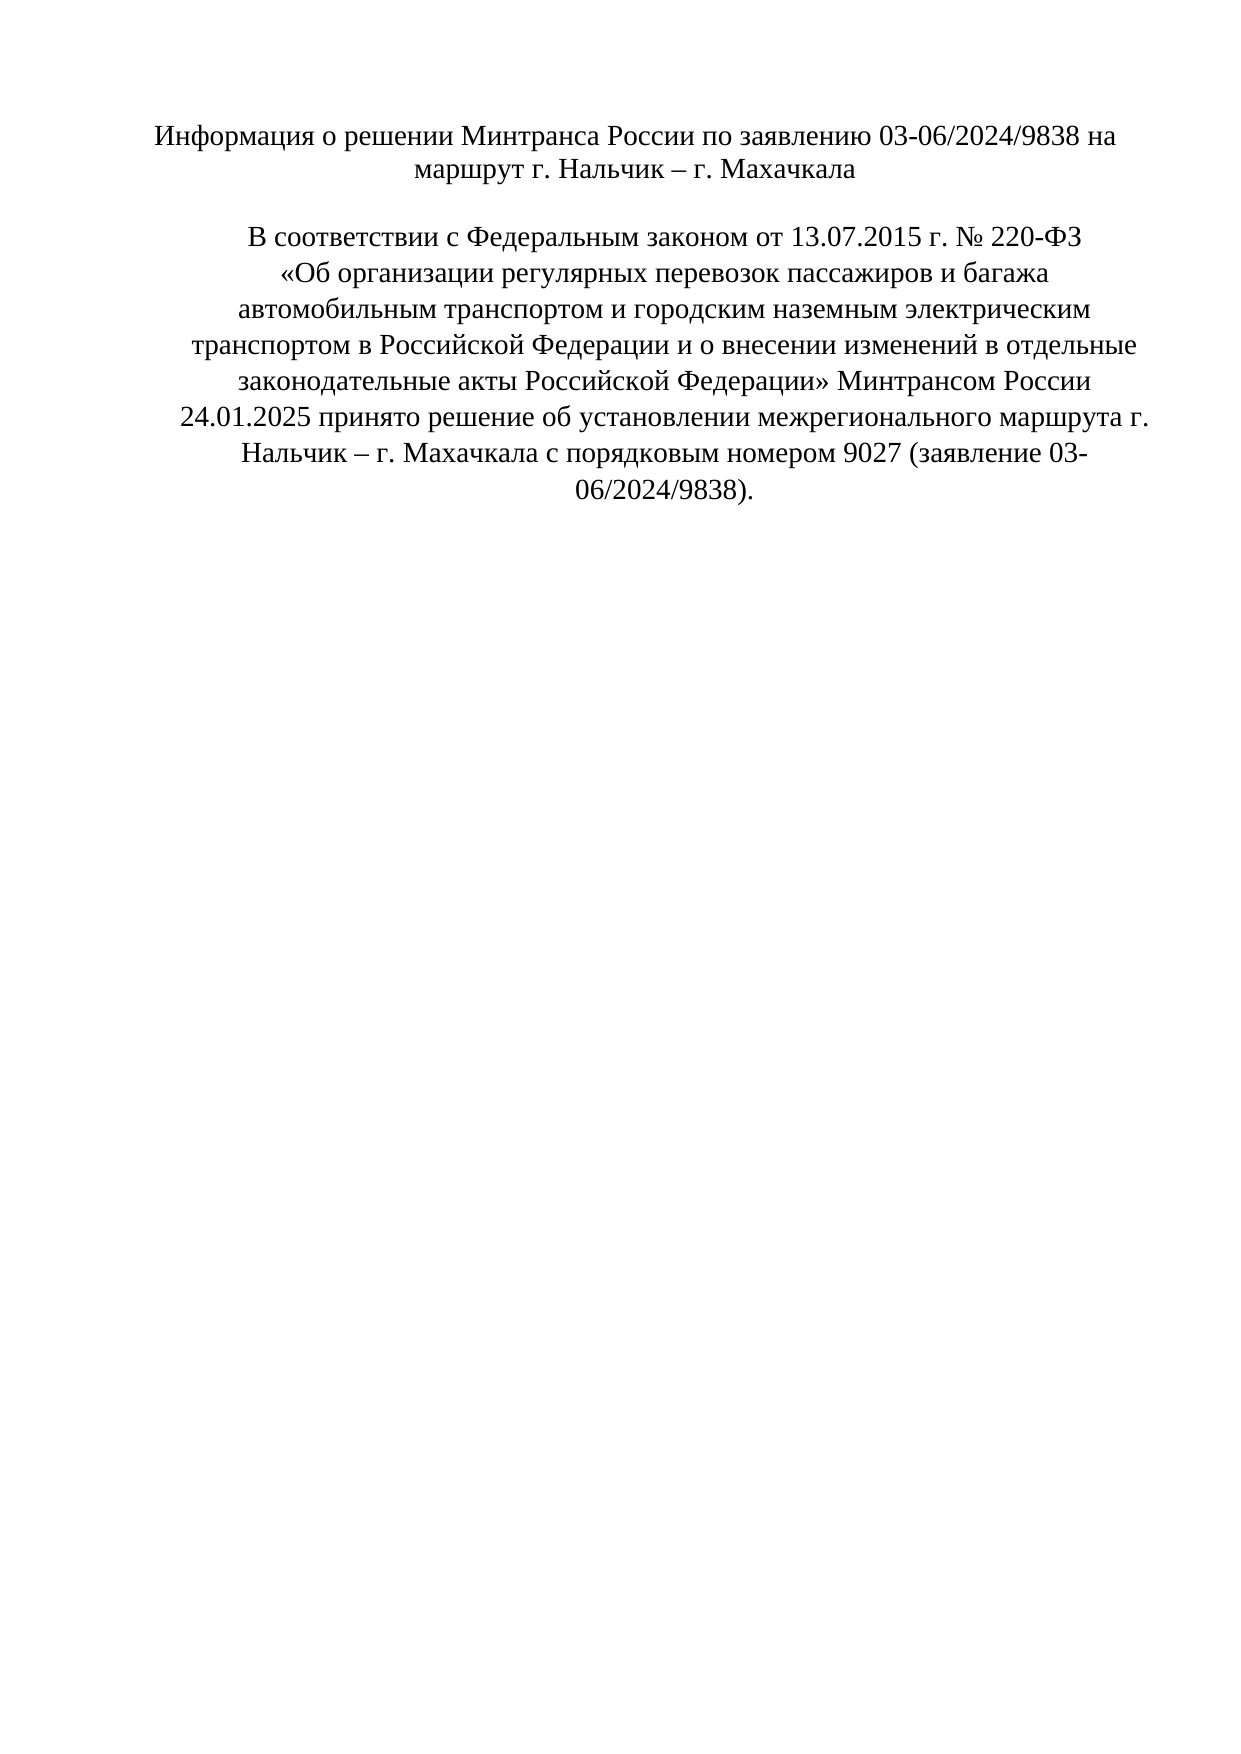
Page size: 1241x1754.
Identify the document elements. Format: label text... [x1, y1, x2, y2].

text В соответствии с Федеральным законом от 13.07.2015 г. № 220-ФЗ «Об организации регулярных перевозок пассажиров и багажа автомобильным транспортом и городским наземным электрическим транспортом в Российской Федерации и о внесении изменений в отдельные законодательные акты Российской Федерации» Минтрансом России 24.01.2025 принято решение об установлении межрегионального маршрута г. Нальчик – г. Махачкала с порядковым номером 9027 (заявление 03-06/2024/9838). [177, 219, 1152, 505]
text Информация о решении Минтранса России по заявлению 03-06/2024/9838 на маршрут г. Нальчик – г. Махачкала [118, 118, 1152, 185]
